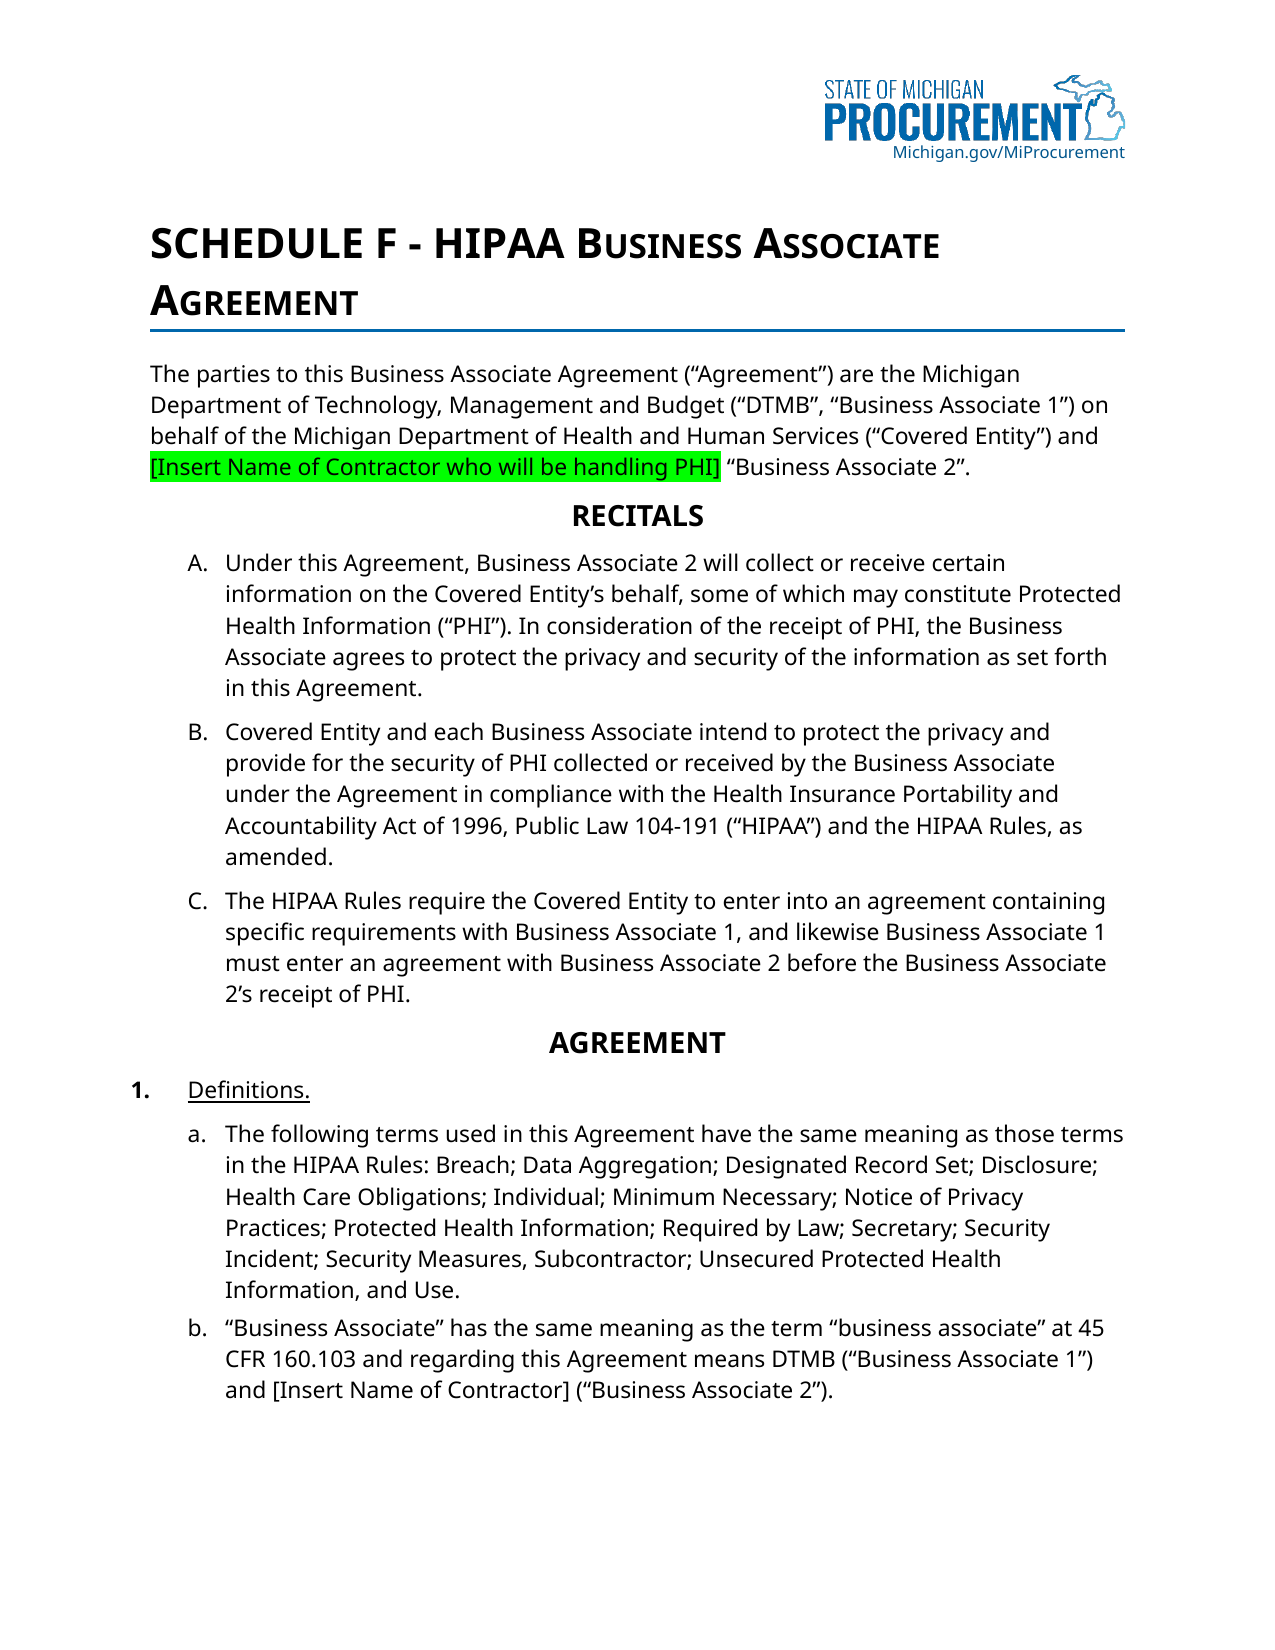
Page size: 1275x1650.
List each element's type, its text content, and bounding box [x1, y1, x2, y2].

picture [825, 75, 1125, 141]
list Under this Agreement, Business Associate 2 will collect or receive certain information on the Covered Entity’s behalf, some of which may constitute Protected Health Information (“PHI”). In consideration of the receipt of PHI, the Business Associate agrees to protect the privacy and security of the information as set forth in this Agreement. [187, 547, 1125, 703]
text SCHEDULE F - HIPAA Business Associate Agreement [150, 214, 1125, 329]
list “Business Associate” has the same meaning as the term “business associate” at 45 CFR 160.103 and regarding this Agreement means DTMB (“Business Associate 1”) and [Insert Name of Contractor] (“Business Associate 2”). [187, 1312, 1125, 1406]
text The parties to this Business Associate Agreement (“Agreement”) are the Michigan Department of Technology, Management and Budget (“DTMB”, “Business Associate 1”) on behalf of the Michigan Department of Health and Human Services (“Covered Entity”) and [Insert Name of Contractor who will be handling PHI] “Business Associate 2”. [150, 357, 1125, 482]
text AGREEMENT [150, 1022, 1125, 1062]
list Covered Entity and each Business Associate intend to protect the privacy and provide for the security of PHI collected or received by the Business Associate under the Agreement in compliance with the Health Insurance Portability and Accountability Act of 1996, Public Law 104-191 (“HIPAA”) and the HIPAA Rules, as amended. [187, 716, 1125, 872]
list Definitions. [150, 1074, 1125, 1106]
text RECITALS [150, 495, 1125, 535]
list The following terms used in this Agreement have the same meaning as those terms in the HIPAA Rules: Breach; Data Aggregation; Designated Record Set; Disclosure; Health Care Obligations; Individual; Minimum Necessary; Notice of Privacy Practices; Protected Health Information; Required by Law; Secretary; Security Incident; Security Measures, Subcontractor; Unsecured Protected Health Information, and Use. [187, 1118, 1125, 1306]
list The HIPAA Rules require the Covered Entity to enter into an agreement containing specific requirements with Business Associate 1, and likewise Business Associate 1 must enter an agreement with Business Associate 2 before the Business Associate 2’s receipt of PHI. [187, 885, 1125, 1010]
